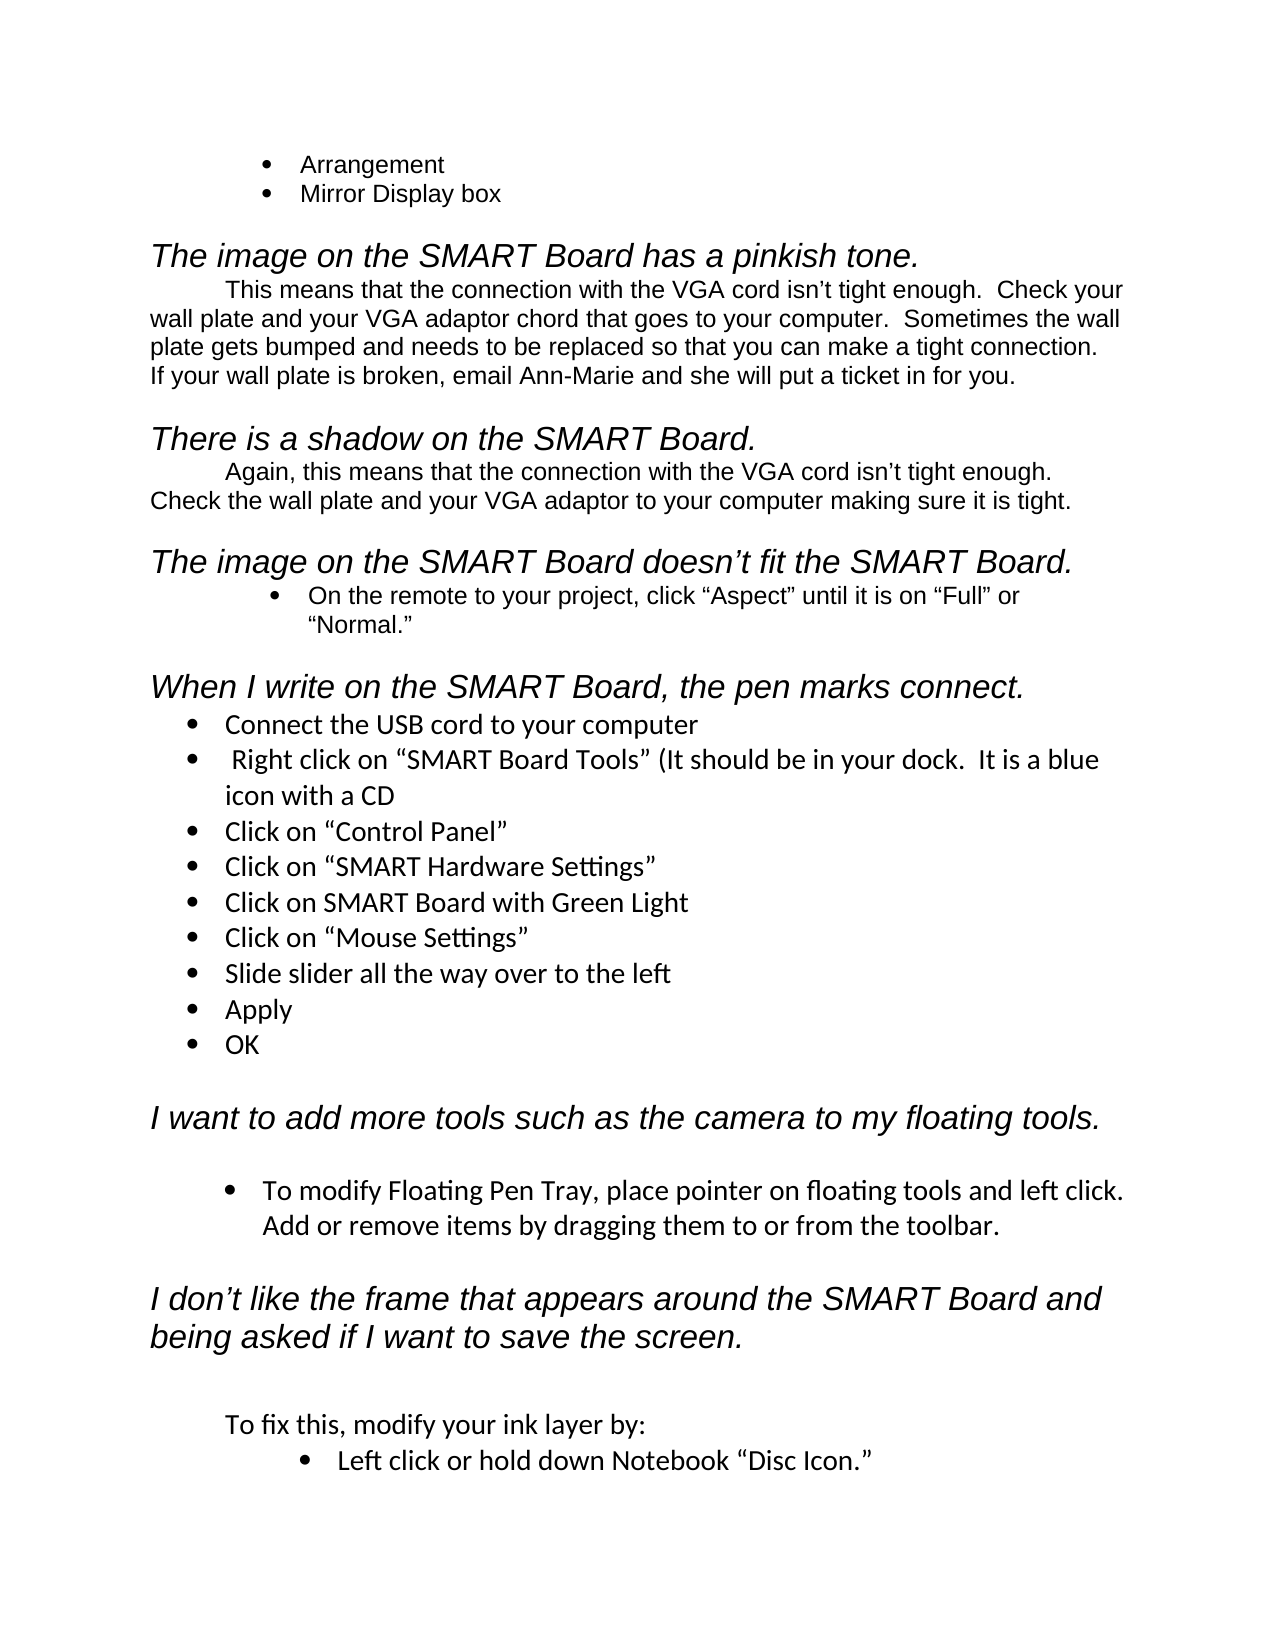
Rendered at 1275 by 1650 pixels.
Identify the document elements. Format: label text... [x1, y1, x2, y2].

list To modify Floating Pen Tray, place pointer on floating tools and left click. Add or remove items by dragging them to or from the toolbar. [225, 1172, 1125, 1243]
text When I write on the SMART Board, the pen marks connect. [150, 667, 1125, 706]
list Connect the USB cord to your computer [187, 706, 1125, 741]
text I don’t like the frame that appears around the SMART Board and being asked if I want to save the screen. [150, 1279, 1125, 1356]
list Arrangement [262, 150, 1125, 179]
text There is a shadow on the SMART Board. [150, 419, 1125, 457]
list Left click or hold down Notebook “Disc Icon.” [300, 1442, 1125, 1478]
list Click on SMART Board with Green Light [187, 884, 1125, 919]
text Again, this means that the connection with the VGA cord isn’t tight enough. Check the wall plate and your VGA adaptor to your computer making sure it is tight. [150, 457, 1125, 514]
text This means that the connection with the VGA cord isn’t tight enough. Check your wall plate and your VGA adaptor chord that goes to your computer. Sometimes the wall plate gets bumped and needs to be replaced so that you can make a tight connection. If your wall plate is broken, email Ann-Marie and she will put a ticket in for you. [150, 275, 1125, 390]
list Apply [187, 991, 1125, 1026]
list Click on “Mouse Settings” [187, 919, 1125, 955]
list OK [187, 1026, 1125, 1062]
list Click on “Control Panel” [187, 813, 1125, 848]
text The image on the SMART Board has a pinkish tone. [150, 236, 1125, 275]
text The image on the SMART Board doesn’t fit the SMART Board. [150, 543, 1125, 581]
text To fix this, modify your ink layer by: [150, 1406, 1125, 1442]
text I want to add more tools such as the camera to my floating tools. [150, 1098, 1125, 1136]
list Slide slider all the way over to the left [187, 955, 1125, 991]
list Click on “SMART Hardware Settings” [187, 848, 1125, 884]
list Mirror Display box [262, 179, 1125, 208]
list Right click on “SMART Board Tools” (It should be in your dock. It is a blue icon with a CD [187, 741, 1125, 813]
list On the remote to your project, click “Aspect” until it is on “Full” or “Normal.” [270, 581, 1125, 639]
